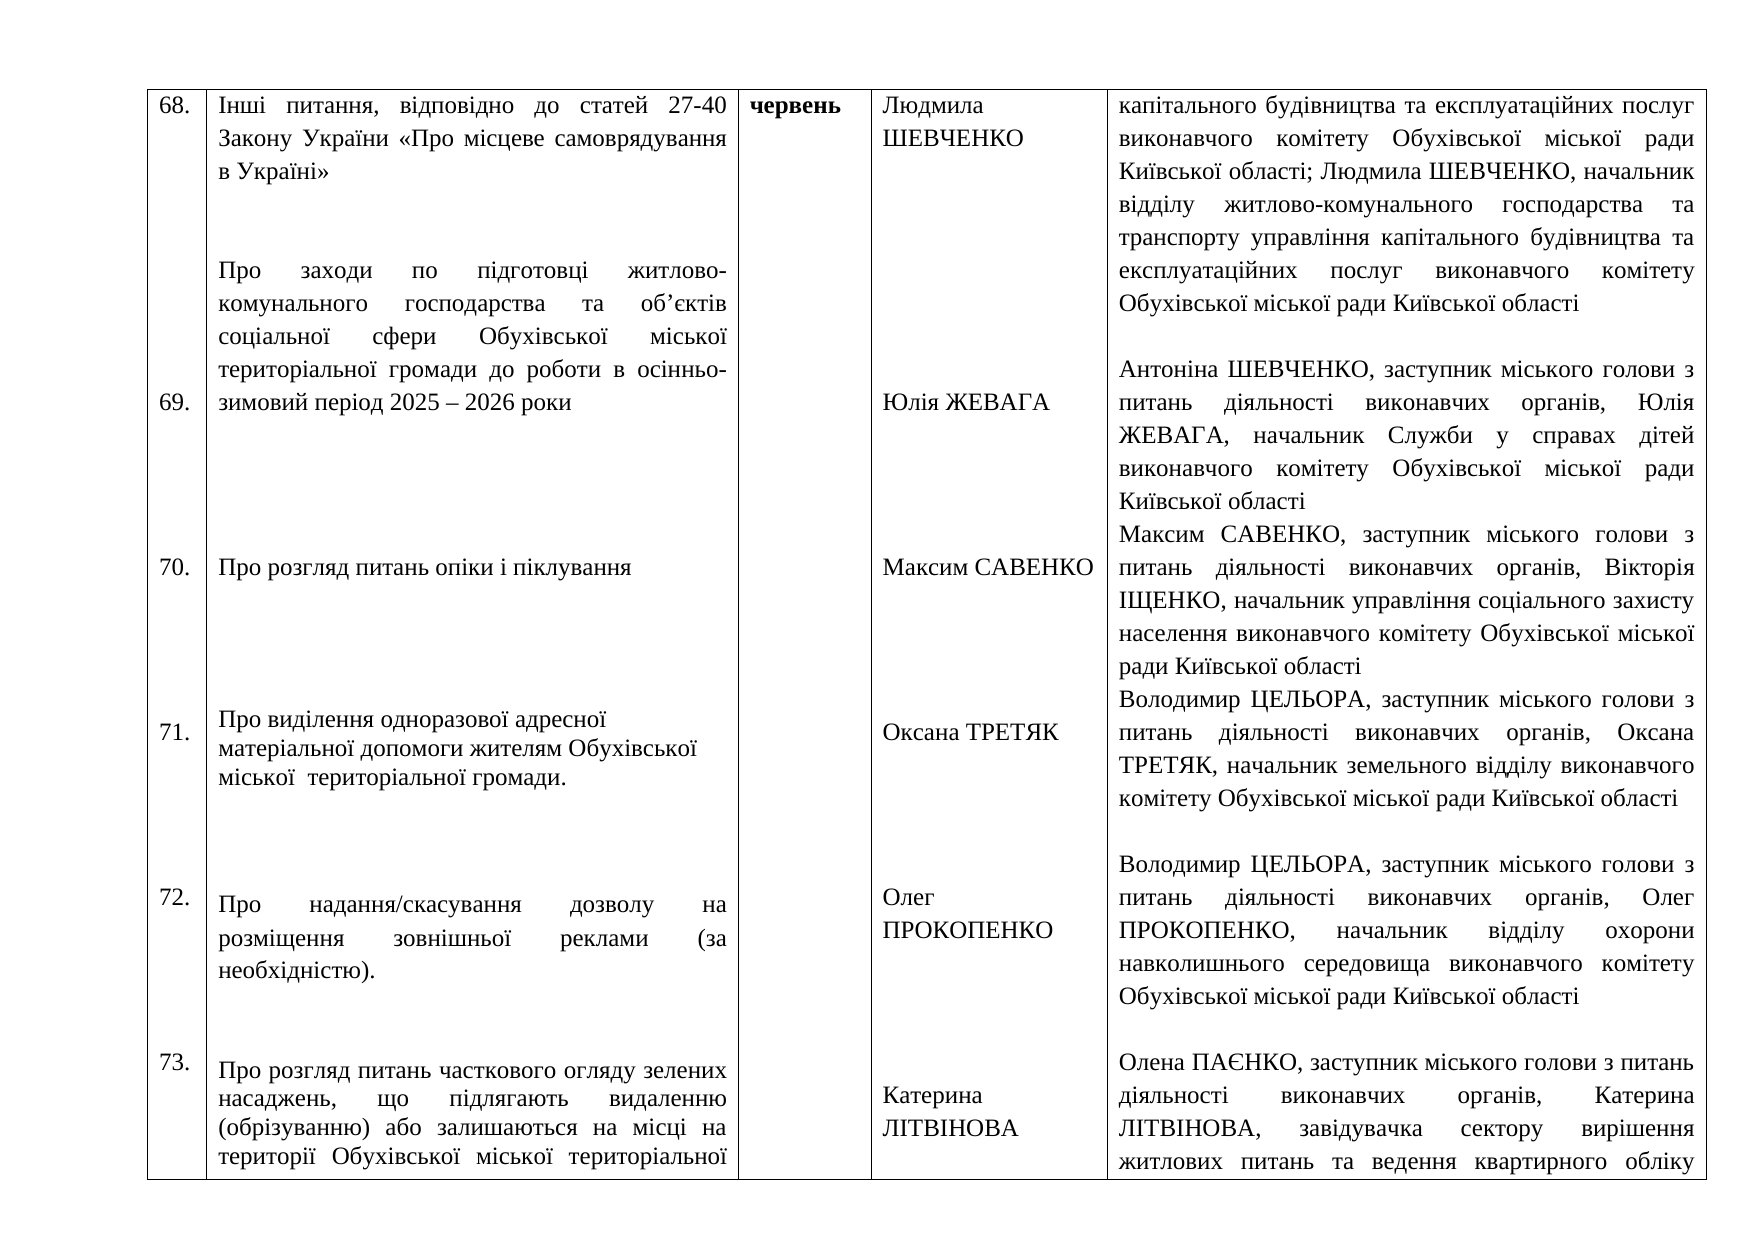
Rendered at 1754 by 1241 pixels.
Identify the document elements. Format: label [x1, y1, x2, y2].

table_cell [872, 90, 1107, 1179]
table_cell [739, 90, 871, 1179]
table_cell [207, 90, 738, 1179]
table_cell [1108, 90, 1706, 1179]
table_cell [148, 90, 206, 1179]
